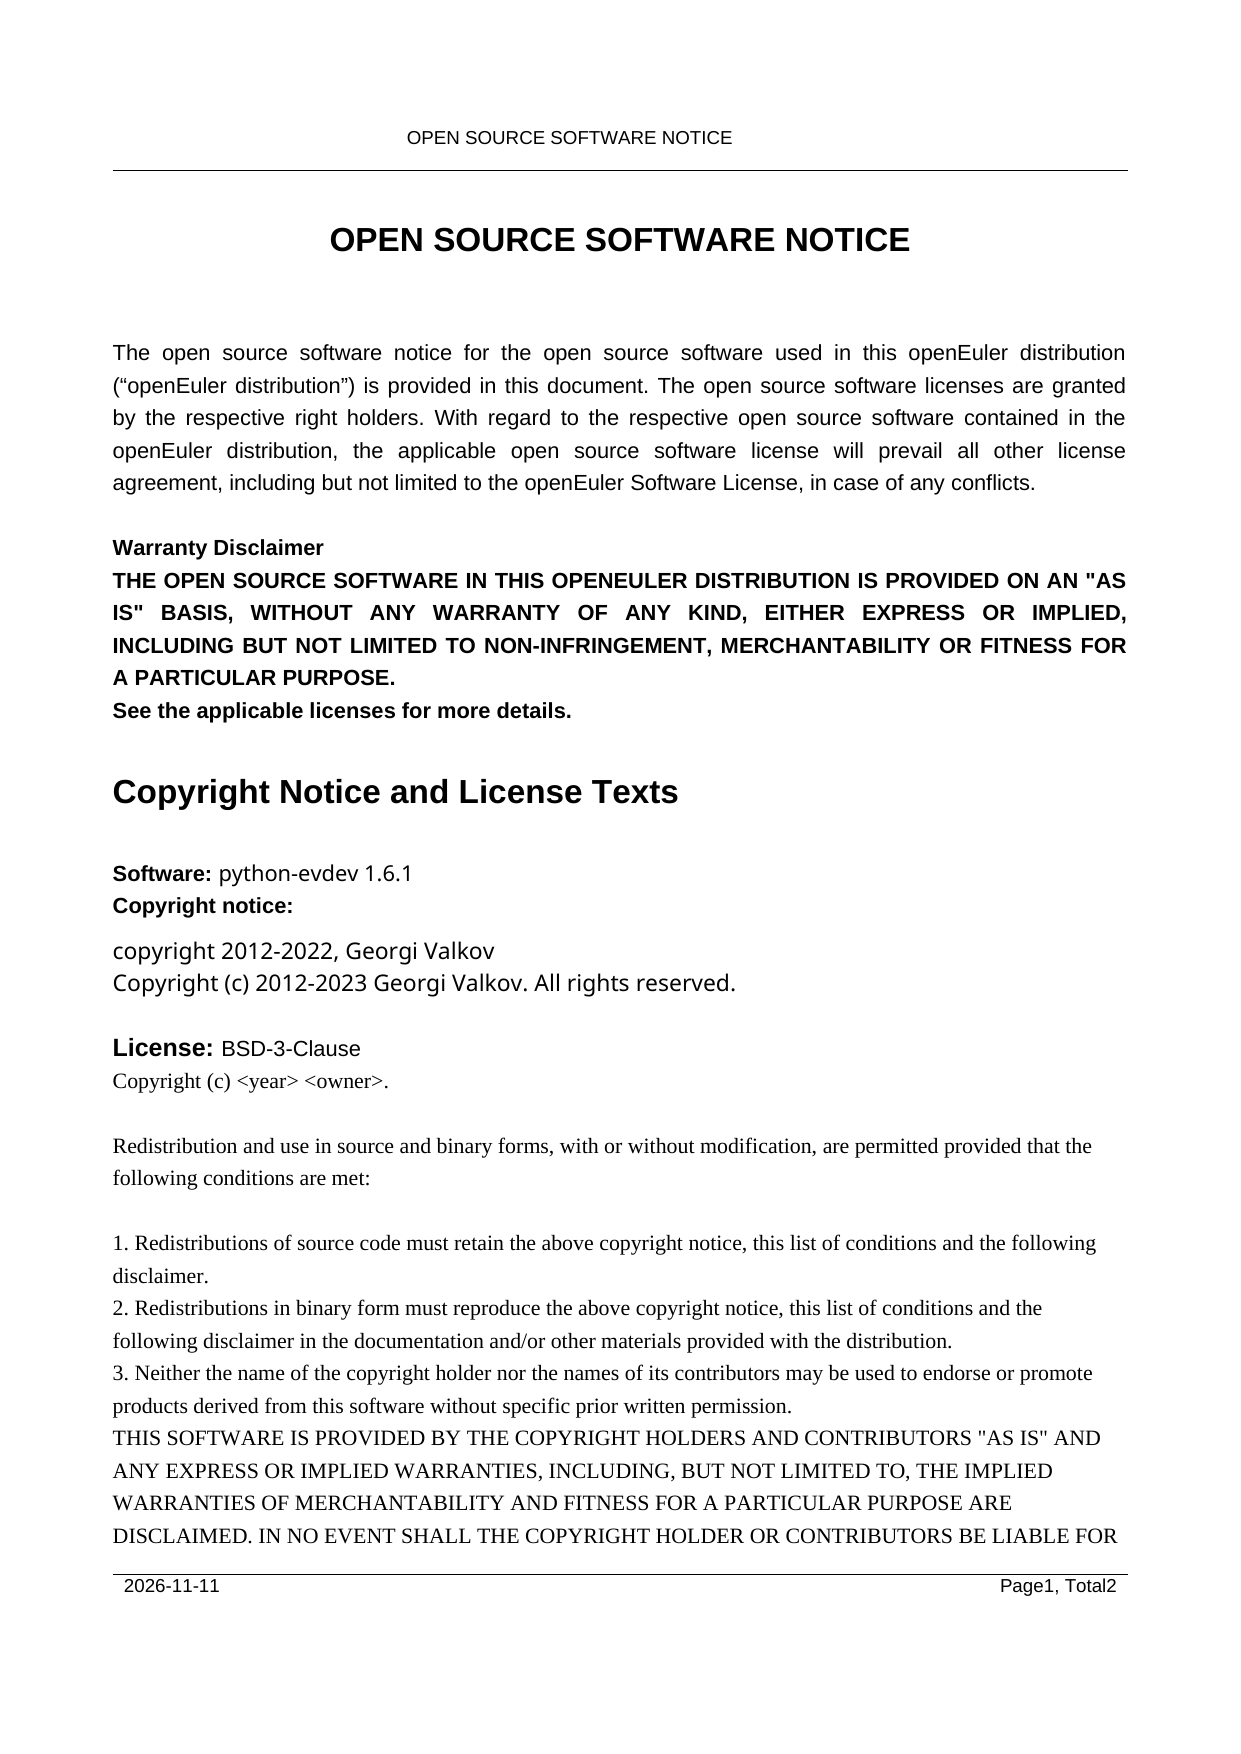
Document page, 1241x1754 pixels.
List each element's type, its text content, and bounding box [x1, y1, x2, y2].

text Warranty Disclaimer [112, 531, 1128, 564]
text License: BSD-3-Clause [112, 1031, 1128, 1064]
text THE OPEN SOURCE SOFTWARE IN THIS OPENEULER DISTRIBUTION IS PROVIDED ON AN "AS IS" BASIS, WITHOUT ANY WARRANTY OF ANY KIND, EITHER EXPRESS OR IMPLIED, INCLUDING BUT NOT LIMITED TO NON-INFRINGEMENT, MERCHANTABILITY OR FITNESS FOR A PARTICULAR PURPOSE. See the applicable licenses for more details. [112, 564, 1128, 726]
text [112, 1064, 1128, 1551]
text copyright 2012-2022, Georgi Valkov Copyright (c) 2012-2023 Georgi Valkov. All rights reserved. [112, 934, 1128, 1031]
text The open source software notice for the open source software used in this openEuler distribution (“openEuler distribution”) is provided in this document. The open source software licenses are granted by the respective right holders. With regard to the respective open source software contained in the openEuler distribution, the applicable open source software license will prevail all other license agreement, including but not limited to the openEuler Software License, in case of any conflicts. [112, 336, 1128, 499]
text OPEN SOURCE SOFTWARE NOTICE [112, 206, 1128, 271]
text Copyright notice: [112, 889, 1128, 921]
title Software: python-evdev 1.6.1 [112, 856, 1128, 889]
text Copyright Notice and License Texts [112, 759, 1128, 824]
